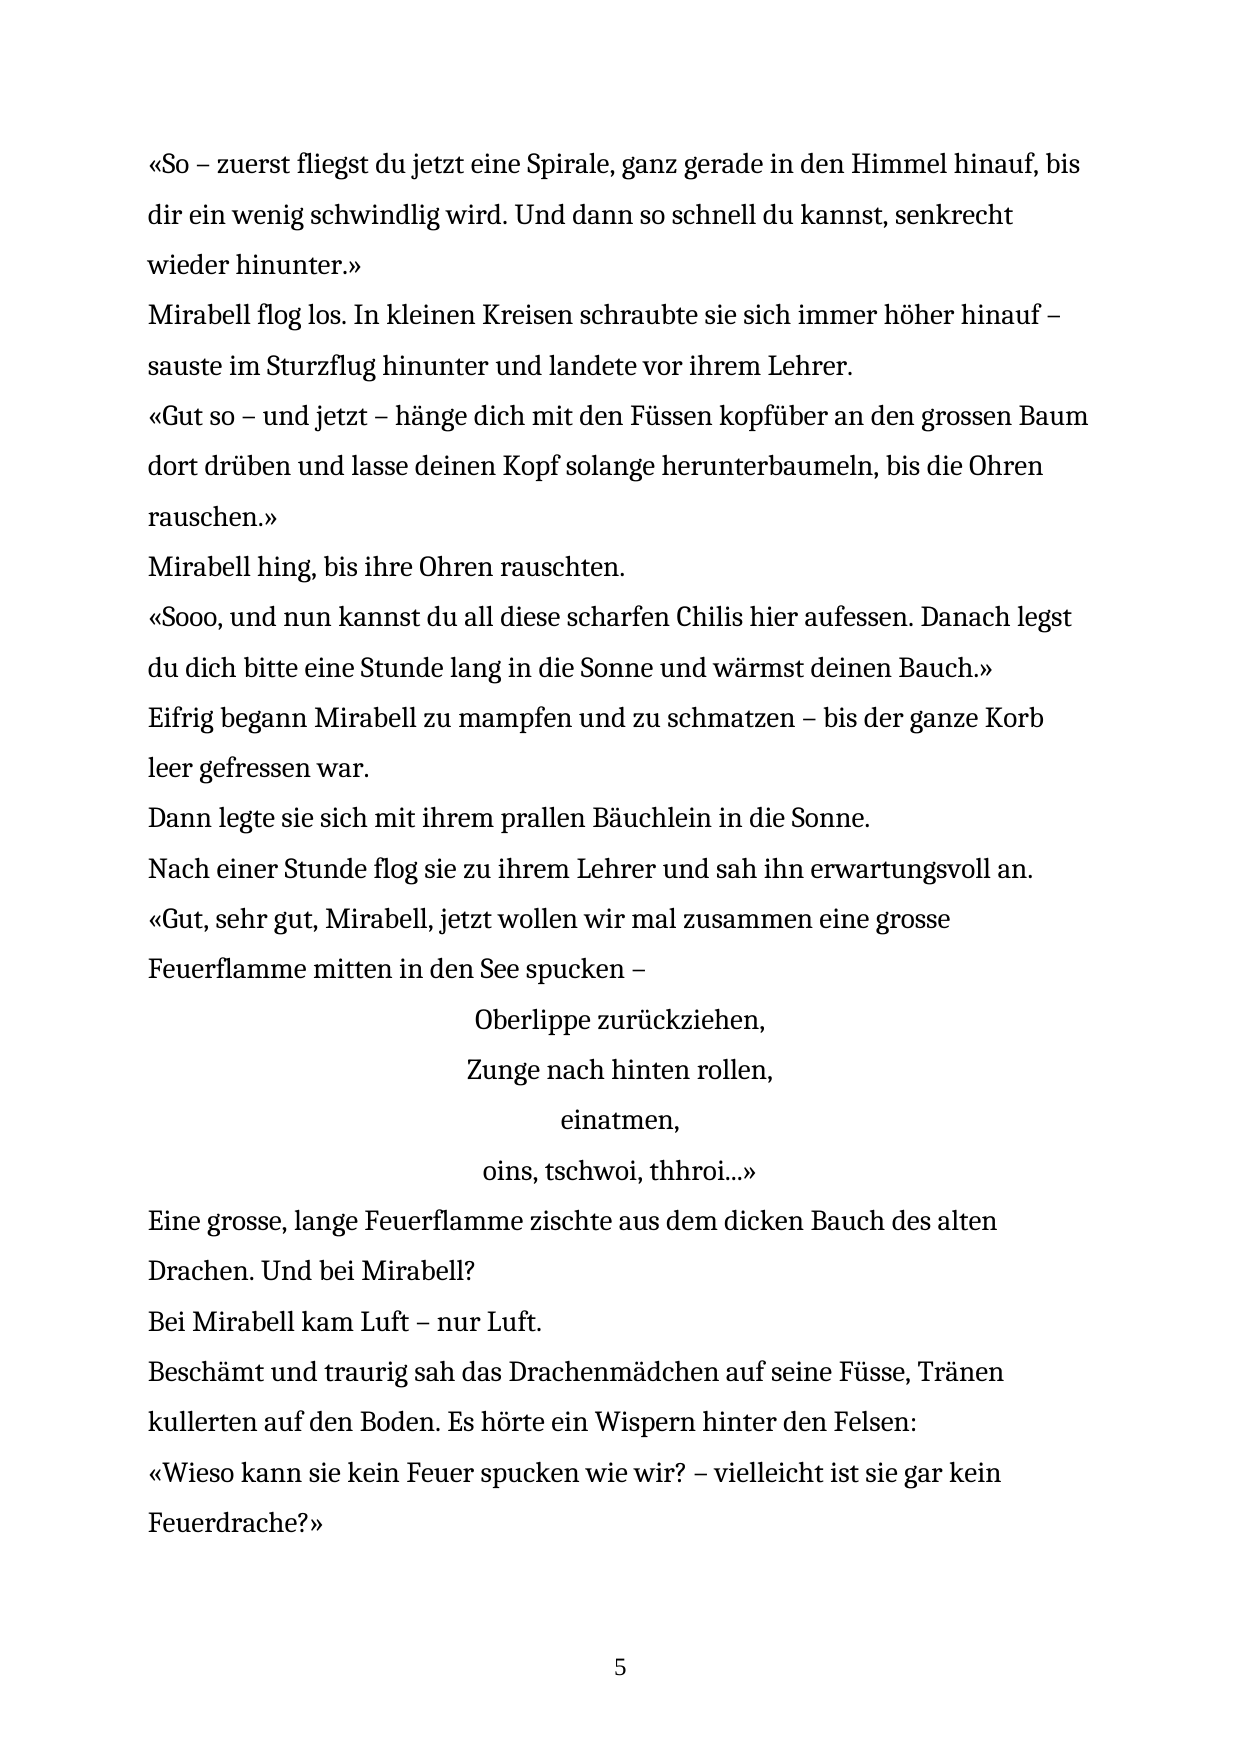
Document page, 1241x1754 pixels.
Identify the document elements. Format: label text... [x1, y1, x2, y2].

text Beschämt und traurig sah das Drachenmädchen auf seine Füsse, Tränen kullerten auf den Boden. Es hörte ein Wispern hinter den Felsen: [148, 1355, 1093, 1439]
text «Wieso kann sie kein Feuer spucken wie wir? – vielleicht ist sie gar kein Feuerdrache?» [148, 1456, 1093, 1539]
text Nach einer Stunde flog sie zu ihrem Lehrer und sah ihn erwartungsvoll an. [148, 852, 1093, 886]
text oins, tschwoi, thhroi...» [148, 1154, 1093, 1187]
text «Gut so – und jetzt – hänge dich mit den Füssen kopfüber an den grossen Baum dort drüben und lasse deinen Kopf solange herunterbaumeln, bis die Ohren rauschen.» [148, 399, 1093, 533]
text Bei Mirabell kam Luft – nur Luft. [148, 1305, 1093, 1338]
text Zunge nach hinten rollen, [148, 1053, 1093, 1087]
text Oberlippe zurückziehen, [148, 1003, 1093, 1036]
text Dann legte sie sich mit ihrem prallen Bäuchlein in die Sonne. [148, 802, 1093, 835]
text «So – zuerst fliegst du jetzt eine Spirale, ganz gerade in den Himmel hinauf, bis dir ein wenig schwindlig wird. Und dann so schnell du kannst, senkrecht wieder hinunter.» [148, 148, 1093, 282]
text Mirabell flog los. In kleinen Kreisen schraubte sie sich immer höher hinauf – sauste im Sturzflug hinunter und landete vor ihrem Lehrer. [148, 298, 1093, 382]
text «Sooo, und nun kannst du all diese scharfen Chilis hier aufessen. Danach legst du dich bitte eine Stunde lang in die Sonne und wärmst deinen Bauch.» [148, 600, 1093, 684]
text Mirabell hing, bis ihre Ohren rauschten. [148, 550, 1093, 584]
text einatmen, [148, 1103, 1093, 1137]
text Eifrig begann Mirabell zu mampfen und zu schmatzen – bis der ganze Korb leer gefressen war. [148, 701, 1093, 785]
text Eine grosse, lange Feuerflamme zischte aus dem dicken Bauch des alten Drachen. Und bei Mirabell? [148, 1204, 1093, 1288]
text «Gut, sehr gut, Mirabell, jetzt wollen wir mal zusammen eine grosse Feuerflamme mitten in den See spucken – [148, 902, 1093, 986]
